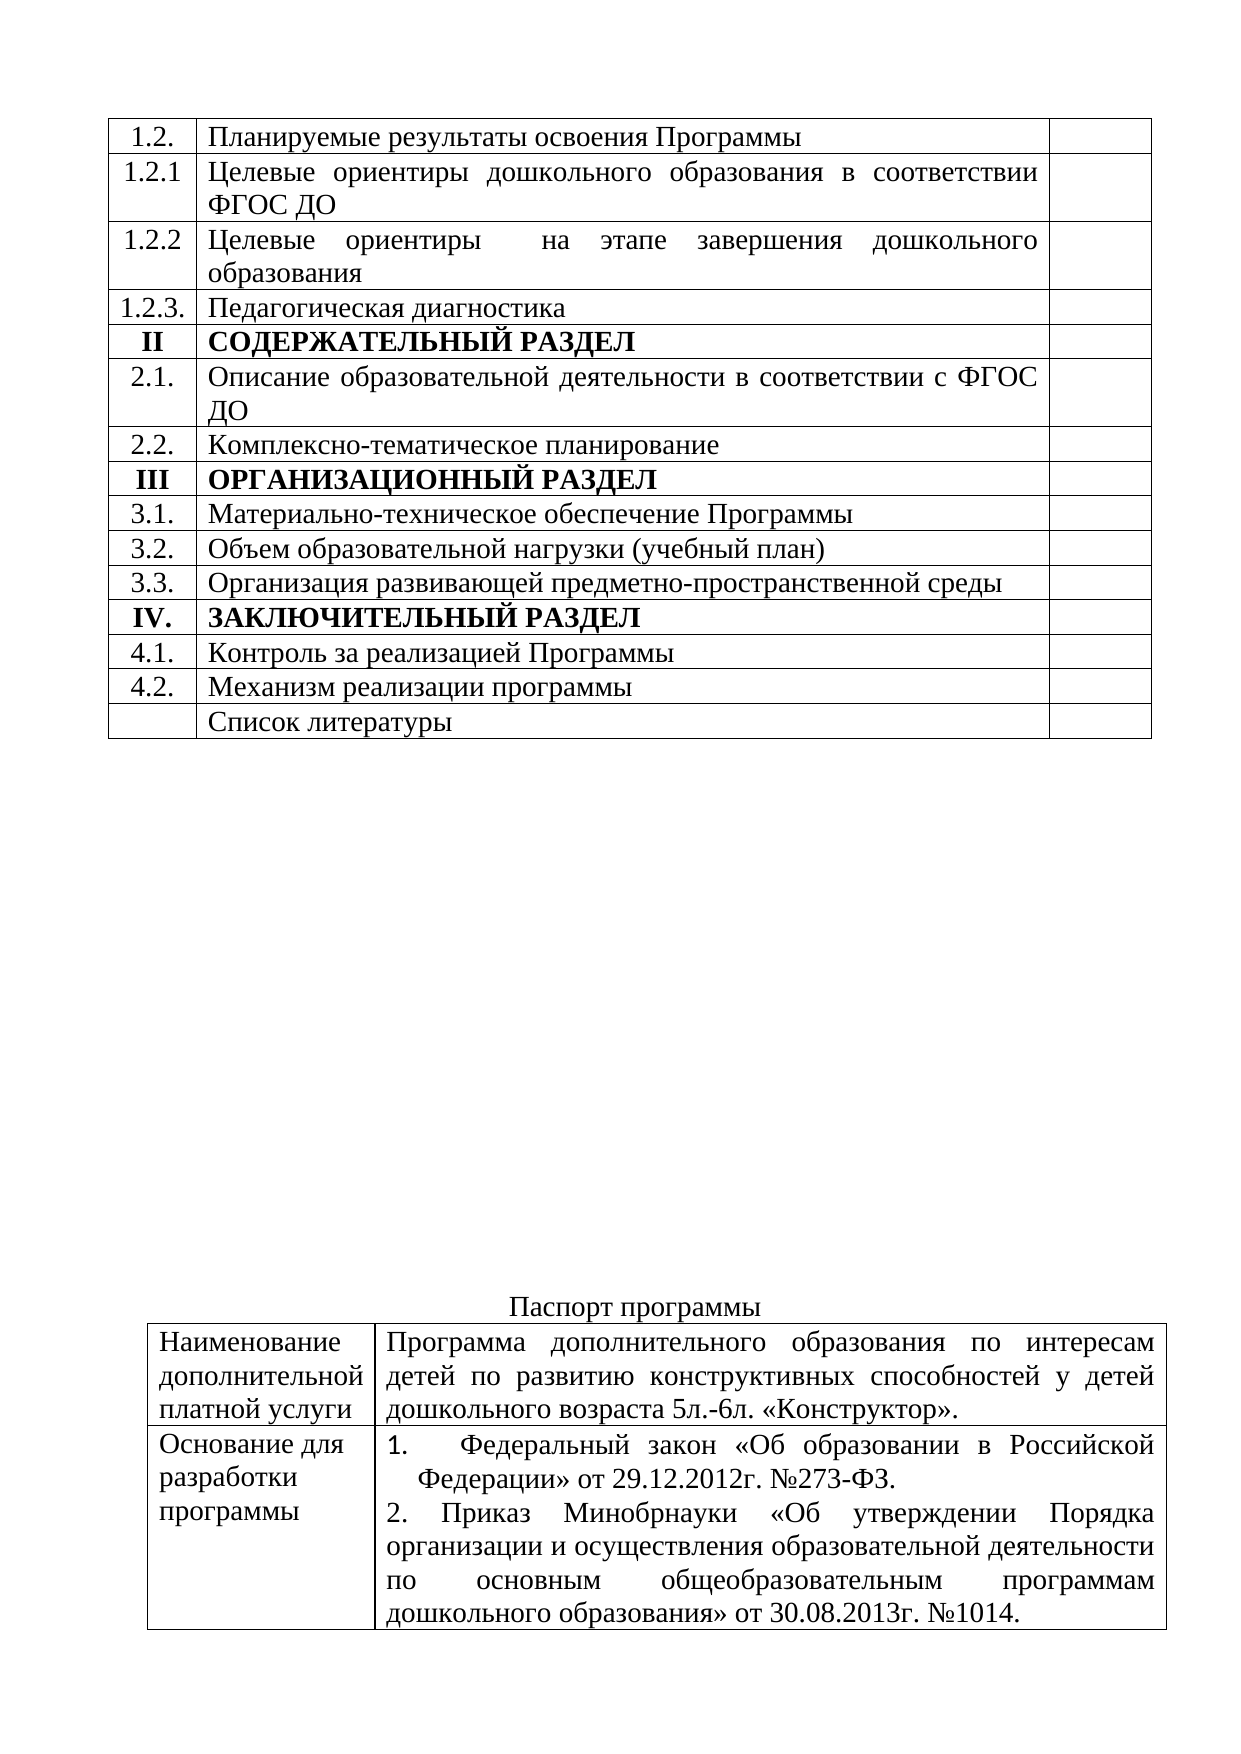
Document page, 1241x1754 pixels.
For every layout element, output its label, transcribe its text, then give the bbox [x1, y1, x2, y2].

table_cell ЗАКЛЮЧИТЕЛЬНЫЙ РАЗДЕЛ [197, 600, 1049, 634]
table_cell 1.2.3. [109, 290, 196, 323]
table_cell 4.1. [109, 635, 196, 668]
table_cell Целевые ориентиры на этапе завершения дошкольного образования [197, 222, 1049, 289]
table_cell 3.3. [109, 566, 196, 599]
table_cell 1.2.2 [109, 222, 196, 289]
table_cell [1050, 325, 1151, 358]
table_cell [1050, 669, 1151, 703]
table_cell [376, 1426, 1166, 1629]
table_cell II [109, 325, 196, 358]
table_cell 2.2. [109, 427, 196, 461]
table_cell Механизм реализации программы [197, 669, 1049, 703]
table_cell Список литературы [197, 704, 1049, 737]
table_cell [1050, 222, 1151, 289]
table_cell III [109, 462, 196, 495]
table_cell [1050, 154, 1151, 221]
table_cell ОРГАНИЗАЦИОННЫЙ РАЗДЕЛ [197, 462, 1049, 495]
table_cell 2.1. [109, 359, 196, 426]
table_cell 3.2. [109, 531, 196, 564]
table_cell [1050, 600, 1151, 634]
table_header Наименование дополнительной платной услуги [148, 1324, 374, 1425]
table_cell Педагогическая диагностика [197, 290, 1049, 323]
table_cell Материально-техническое обеспечение Программы [197, 496, 1049, 530]
table_cell [1050, 704, 1151, 737]
table_cell [1050, 119, 1151, 153]
table_cell Комплексно-тематическое планирование [197, 427, 1049, 461]
table_cell [1050, 635, 1151, 668]
table_cell Планируемые результаты освоения Программы [197, 119, 1049, 153]
table_cell IV. [109, 600, 196, 634]
table_header Программа дополнительного образования по интересам детей по развитию конструктивных способностей у детей дошкольного возраста 5л.-6л. «Конструктор». [376, 1324, 1166, 1425]
table_cell 4.2. [109, 669, 196, 703]
table_cell [1050, 290, 1151, 323]
table_cell 3.1. [109, 496, 196, 530]
table_cell [1050, 359, 1151, 426]
table_cell [109, 704, 196, 737]
table_cell 1.2. [109, 119, 196, 153]
table_cell Описание образовательной деятельности в соответствии с ФГОС ДО [197, 359, 1049, 426]
table_cell Организация развивающей предметно-пространственной среды [197, 566, 1049, 599]
table_cell Контроль за реализацией Программы [197, 635, 1049, 668]
table_cell [1050, 531, 1151, 564]
table_cell СОДЕРЖАТЕЛЬНЫЙ РАЗДЕЛ [197, 325, 1049, 358]
table_cell [1050, 496, 1151, 530]
table_cell [1050, 566, 1151, 599]
table_cell Объем образовательной нагрузки (учебный план) [197, 531, 1049, 564]
table_cell [1050, 462, 1151, 495]
table_cell 1.2.1 [109, 154, 196, 221]
table_cell Целевые ориентиры дошкольного образования в соответствии ФГОС ДО [197, 154, 1049, 221]
text Паспорт программы [118, 1289, 1152, 1323]
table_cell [148, 1426, 374, 1629]
table_cell [1050, 427, 1151, 461]
